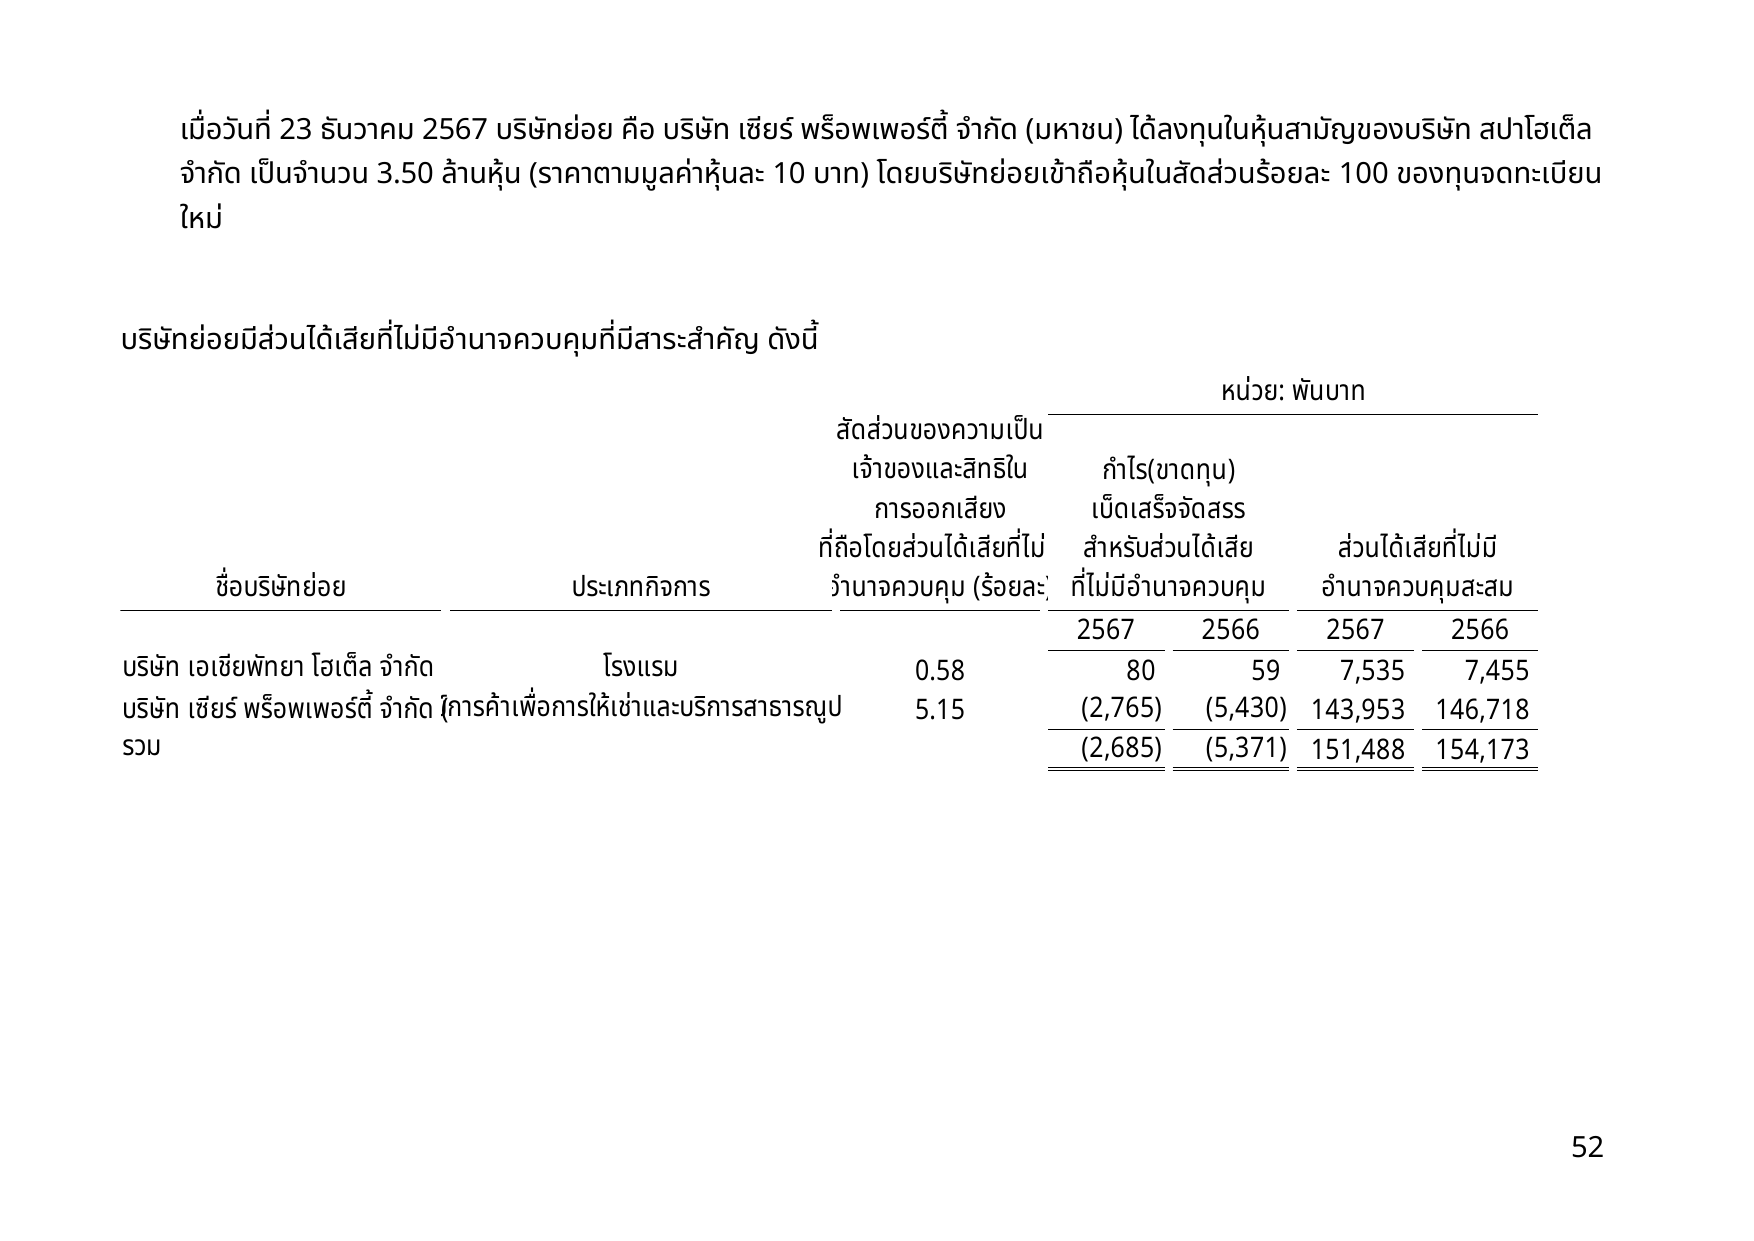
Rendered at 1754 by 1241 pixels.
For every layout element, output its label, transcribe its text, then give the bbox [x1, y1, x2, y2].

text เมื่อวันที่ 23 ธันวาคม 2567 บริษัทย่อย คือ บริษัท เซียร์ พร็อพเพอร์ตี้ จำกัด (มหาชน) ได้ลงทุนในหุ้นสามัญของบริษัท สปาโฮเต็ล จำกัด เป็นจำนวน 3.50 ล้านหุ้น (ราคาตามมูลค่าหุ้นละ 10 บาท) โดยบริษัทย่อยเข้าถือหุ้นในสัดส่วนร้อยละ 100 ของทุนจดทะเบียนใหม่ [179, 108, 1604, 241]
text บริษัทย่อยมีส่วนได้เสียที่ไม่มีอำนาจควบคุมที่มีสาระสำคัญ ดังนี้ [120, 318, 1604, 362]
